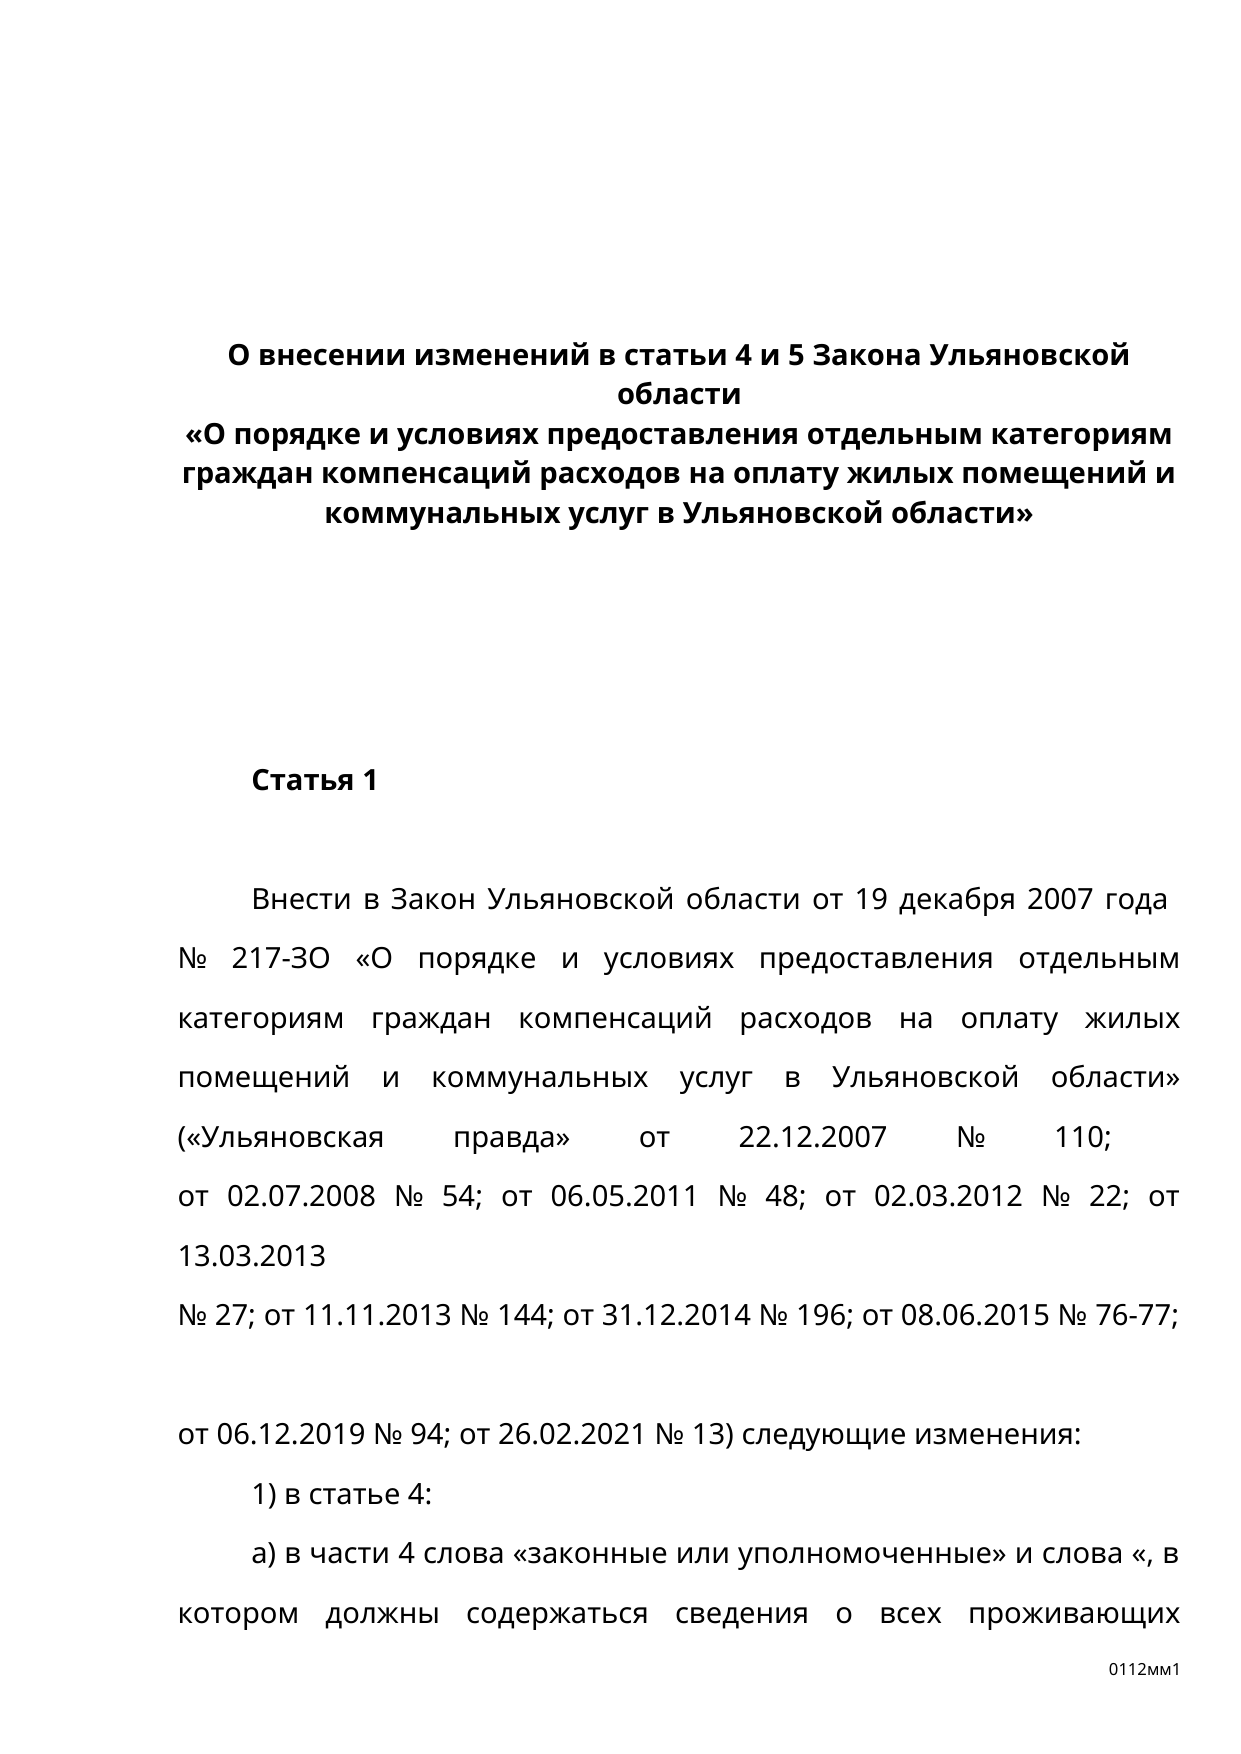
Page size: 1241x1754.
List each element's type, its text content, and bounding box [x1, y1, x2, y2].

text О внесении изменений в статьи 4 и 5 Закона Ульяновской области [177, 334, 1181, 413]
text Внести в Закон Ульяновской области от 19 декабря 2007 года № 217-ЗО «О порядке и условиях предоставления отдельным категориям граждан компенсаций расходов на оплату жилых помещений и коммунальных услуг в Ульяновской области» («Ульяновская правда» от 22.12.2007 № 110; от 02.07.2008 № 54; от 06.05.2011 № 48; от 02.03.2012 № 22; от 13.03.2013 № 27; от 11.11.2013 № 144; от 31.12.2014 № 196; от 08.06.2015 № 76-77; от 06.12.2019 № 94; от 26.02.2021 № 13) следующие изменения: [177, 878, 1181, 1453]
text «О порядке и условиях предоставления отдельным категориям граждан компенсаций расходов на оплату жилых помещений и коммунальных услуг в Ульяновской области» [177, 413, 1181, 532]
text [177, 1532, 1181, 1632]
subtitle Статья 1 [177, 759, 1181, 799]
text 1) в статье 4: [177, 1473, 1181, 1513]
